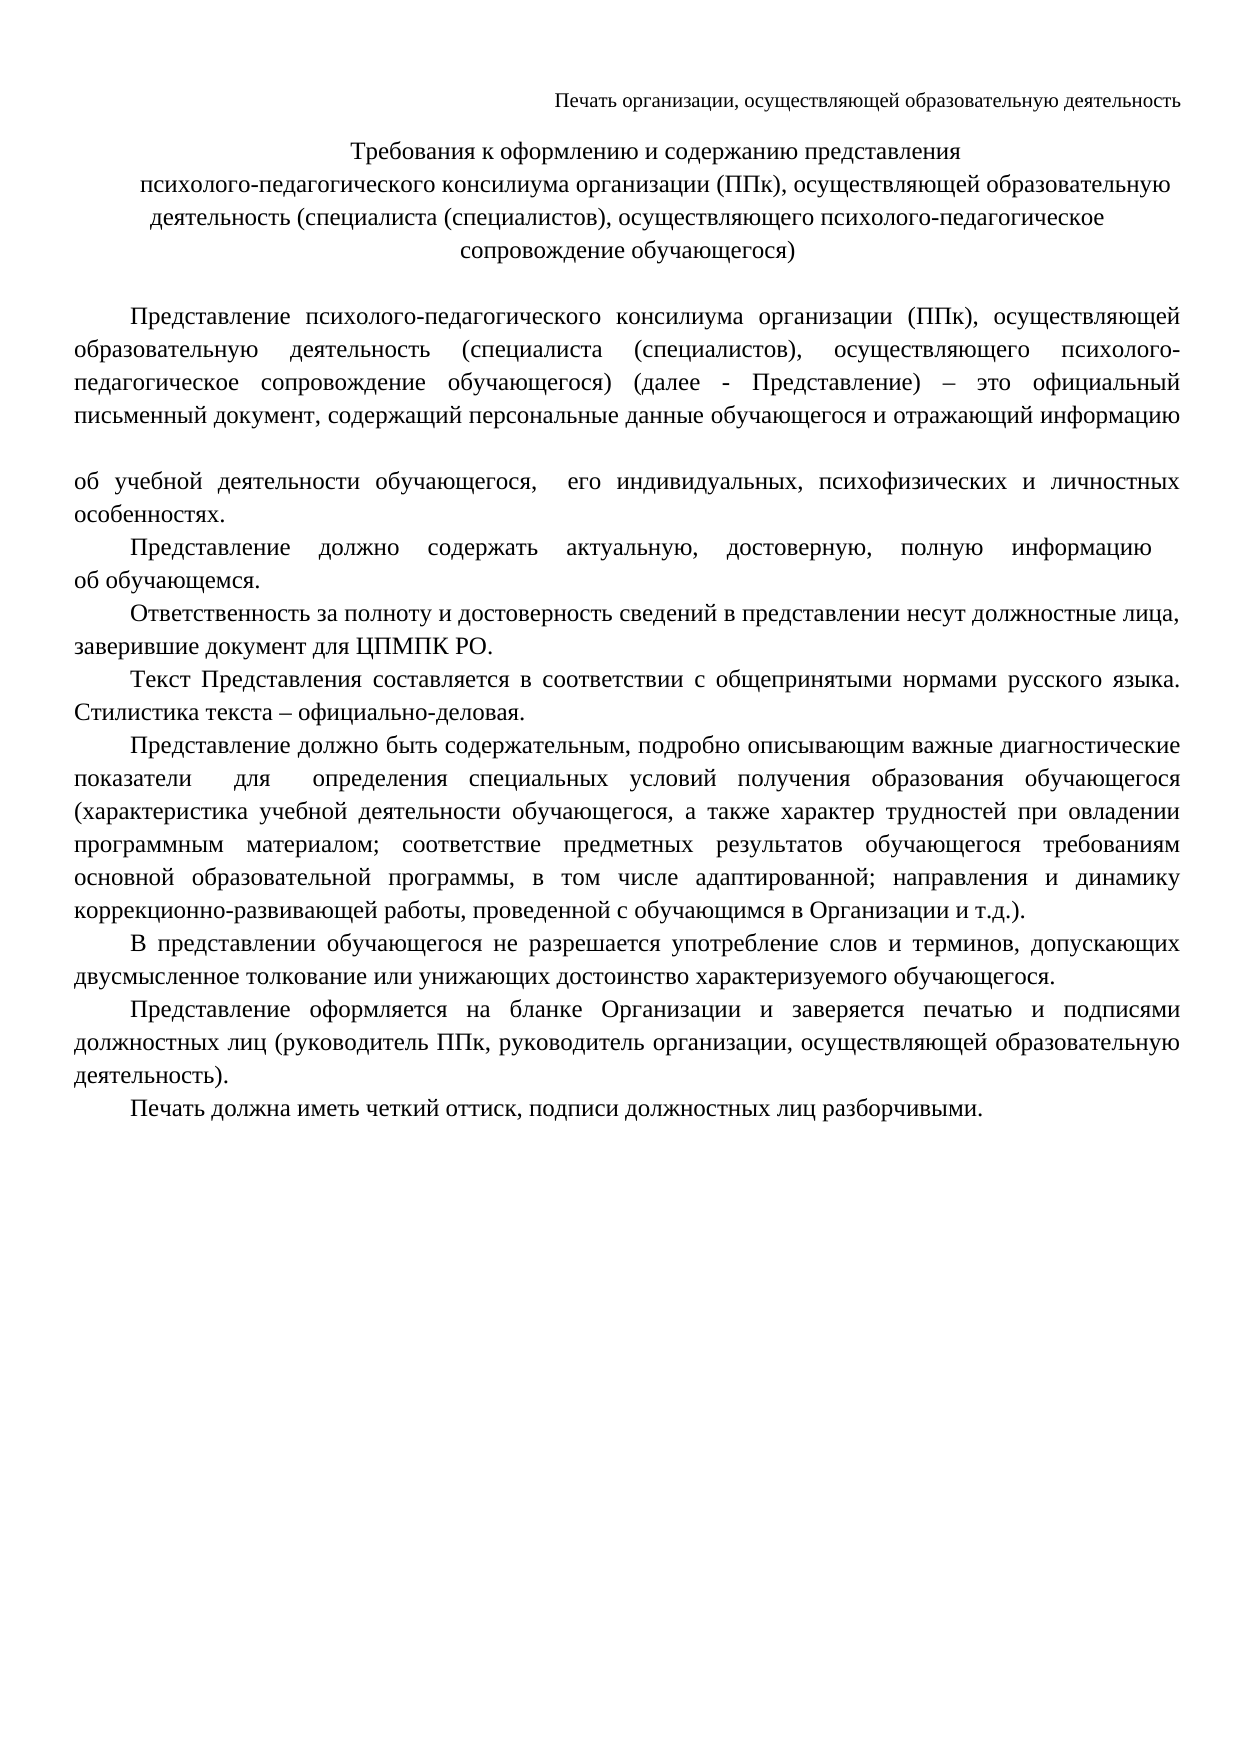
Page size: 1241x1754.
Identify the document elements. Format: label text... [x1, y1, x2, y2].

text Печать организации, осуществляющей образовательную деятельность [74, 88, 1181, 112]
text Печать должна иметь четкий оттиск, подписи должностных лиц разборчивыми. [74, 1093, 1181, 1122]
text Представление должно содержать актуальную, достоверную, полную информацию об обучающемся. [74, 532, 1181, 594]
text Представление оформляется на бланке Организации и заверяется печатью и подписями должностных лиц (руководитель ППк, руководитель организации, осуществляющей образовательную деятельность). [74, 994, 1181, 1089]
text Требования к оформлению и содержанию представления [74, 136, 1181, 165]
text Ответственность за полноту и достоверность сведений в представлении несут должностные лица, заверившие документ для ЦПМПК РО. [74, 598, 1181, 660]
text Текст Представления составляется в соответствии с общепринятыми нормами русского языка. Стилистика текста – официально-деловая. [74, 664, 1181, 726]
text психолого-педагогического консилиума организации (ППк), осуществляющей образовательную деятельность (специалиста (специалистов), осуществляющего психолого-педагогическое сопровождение обучающегося) [74, 169, 1181, 264]
text В представлении обучающегося не разрешается употребление слов и терминов, допускающих двусмысленное толкование или унижающих достоинство характеризуемого обучающегося. [74, 928, 1181, 990]
text Представление психолого-педагогического консилиума организации (ППк), осуществляющей образовательную деятельность (специалиста (специалистов), осуществляющего психолого-педагогическое сопровождение обучающегося) (далее - Представление) – это официальный письменный документ, содержащий персональные данные обучающегося и отражающий информацию об учебной деятельности обучающегося, его индивидуальных, психофизических и личностных особенностях. [74, 301, 1181, 528]
text Представление должно быть содержательным, подробно описывающим важные диагностические показатели для определения специальных условий получения образования обучающегося (характеристика учебной деятельности обучающегося, а также характер трудностей при овладении программным материалом; соответствие предметных результатов обучающегося требованиям основной образовательной программы, в том числе адаптированной; направления и динамику коррекционно-развивающей работы, проведенной с обучающимся в Организации и т.д.). [74, 730, 1181, 924]
